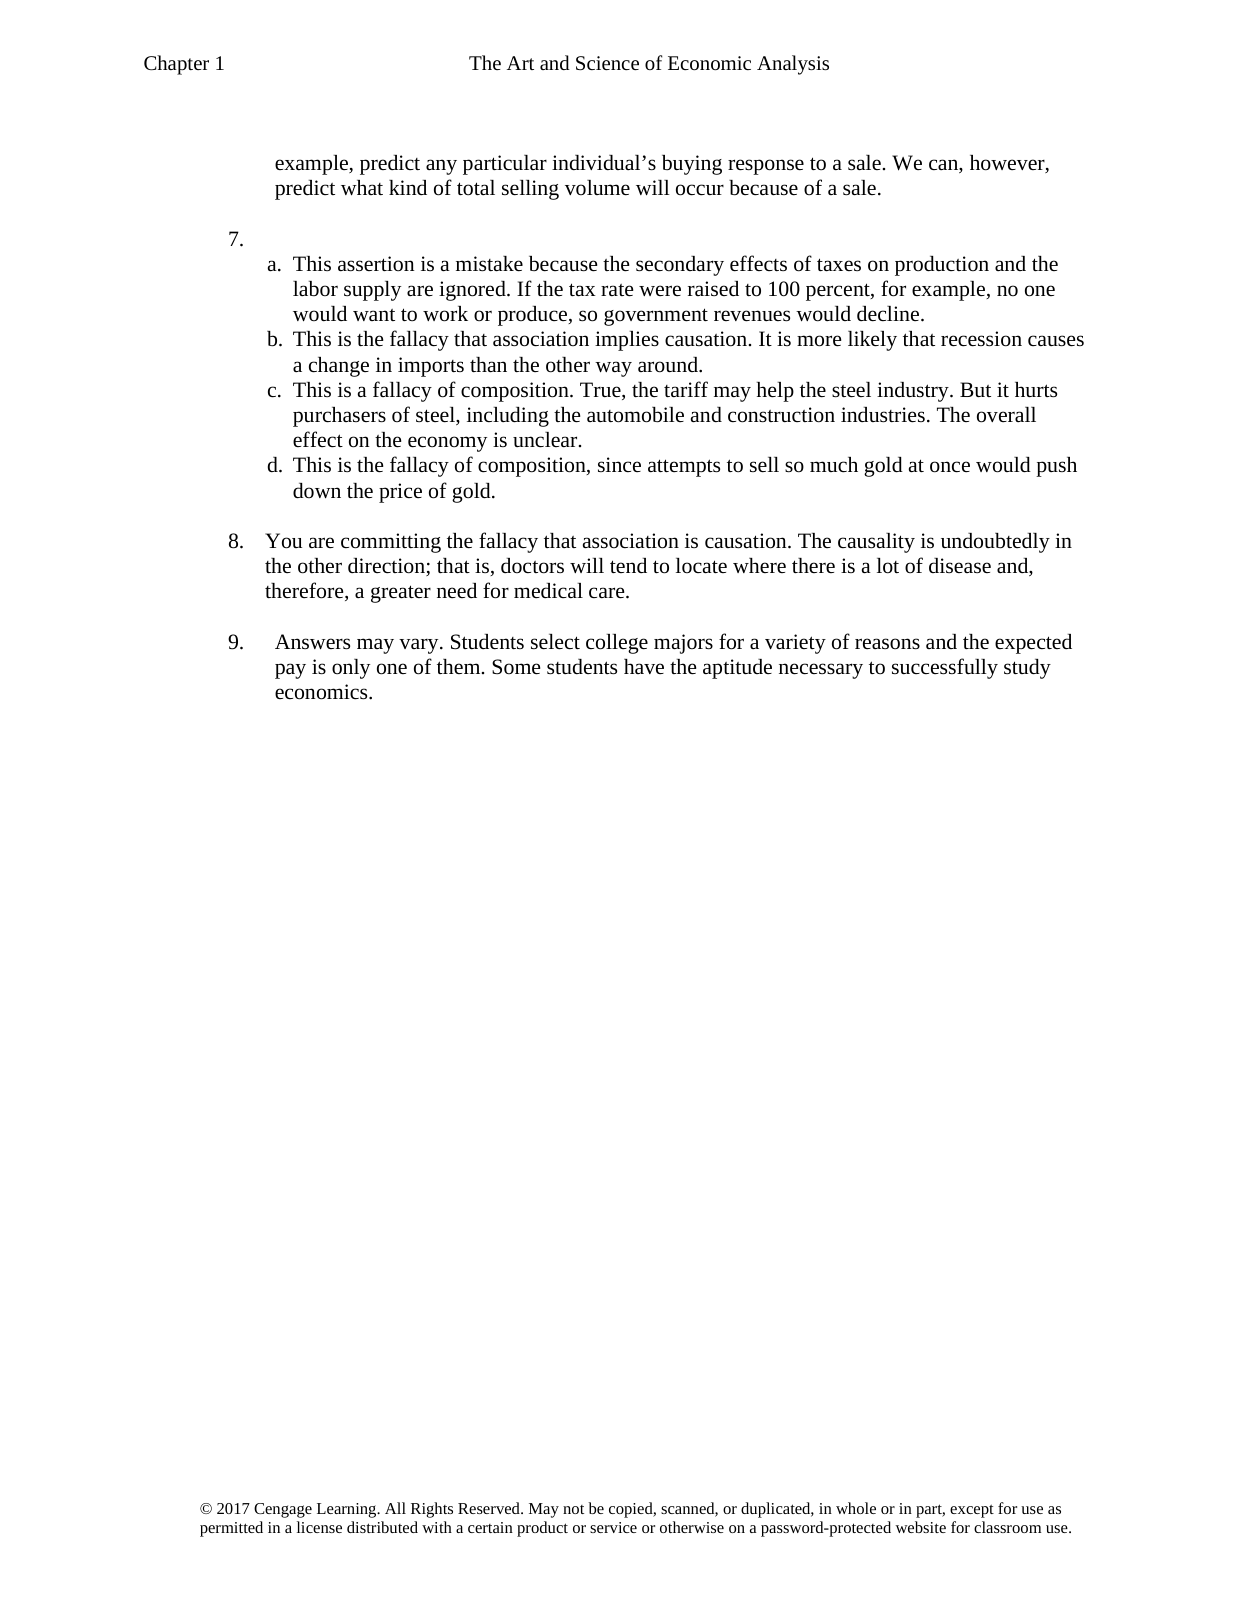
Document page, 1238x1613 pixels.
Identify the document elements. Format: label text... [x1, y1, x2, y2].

text 8. You are committing the fallacy that association is causation. The causality is undoubtedly in the other direction; that is, doctors will tend to locate where there is a lot of disease and, therefore, a greater need for medical care. [228, 528, 1087, 604]
text b. This is the fallacy that association implies causation. It is more likely that recession causes a change in imports than the other way around. [267, 326, 1087, 377]
text 7. [228, 226, 1087, 251]
text a. This assertion is a mistake because the secondary effects of taxes on production and the labor supply are ignored. If the tax rate were raised to 100 percent, for example, no one would want to work or produce, so government revenues would decline. [267, 251, 1087, 326]
text d. This is the fallacy of composition, since attempts to sell so much gold at once would push down the price of gold. [267, 452, 1087, 503]
text 9. Answers may vary. Students select college majors for a variety of reasons and the expected pay is only one of them. Some students have the aptitude necessary to successfully study economics. [228, 629, 1087, 704]
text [228, 150, 1087, 200]
text c. This is a fallacy of composition. True, the tariff may help the steel industry. But it hurts purchasers of steel, including the automobile and construction industries. The overall effect on the economy is unclear. [267, 377, 1087, 452]
